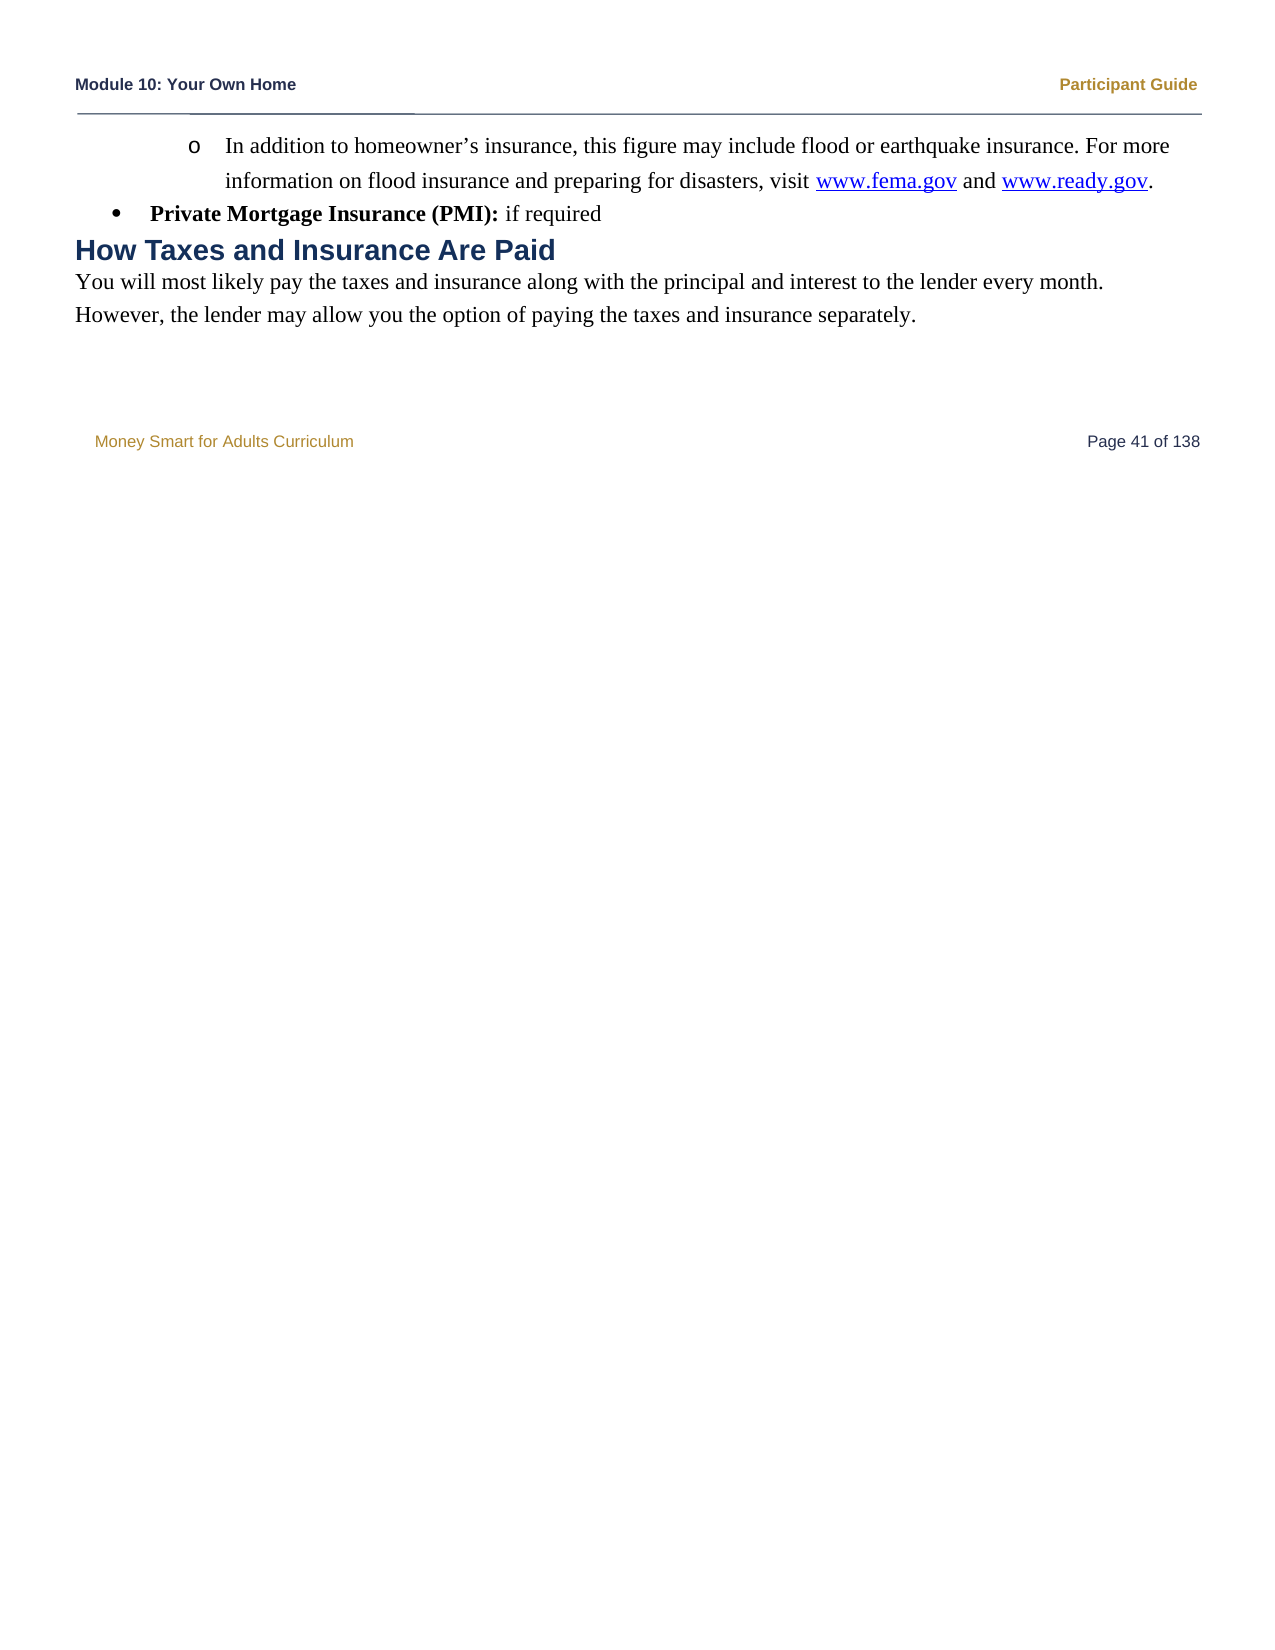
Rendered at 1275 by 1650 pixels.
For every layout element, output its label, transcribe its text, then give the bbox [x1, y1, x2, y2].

list Private Mortgage Insurance (PMI): if required [112, 199, 1200, 226]
subtitle How Taxes and Insurance Are Paid [75, 232, 1200, 266]
picture [75, 0, 1201, 257]
text You will most likely pay the taxes and insurance along with the principal and interest to the lender every month. However, the lender may allow you the option of paying the taxes and insurance separately. [75, 268, 1200, 327]
list In addition to homeowner’s insurance, this figure may include flood or earthquake insurance. For more information on flood insurance and preparing for disasters, visit www.fema.gov and www.ready.gov. [187, 132, 1200, 193]
